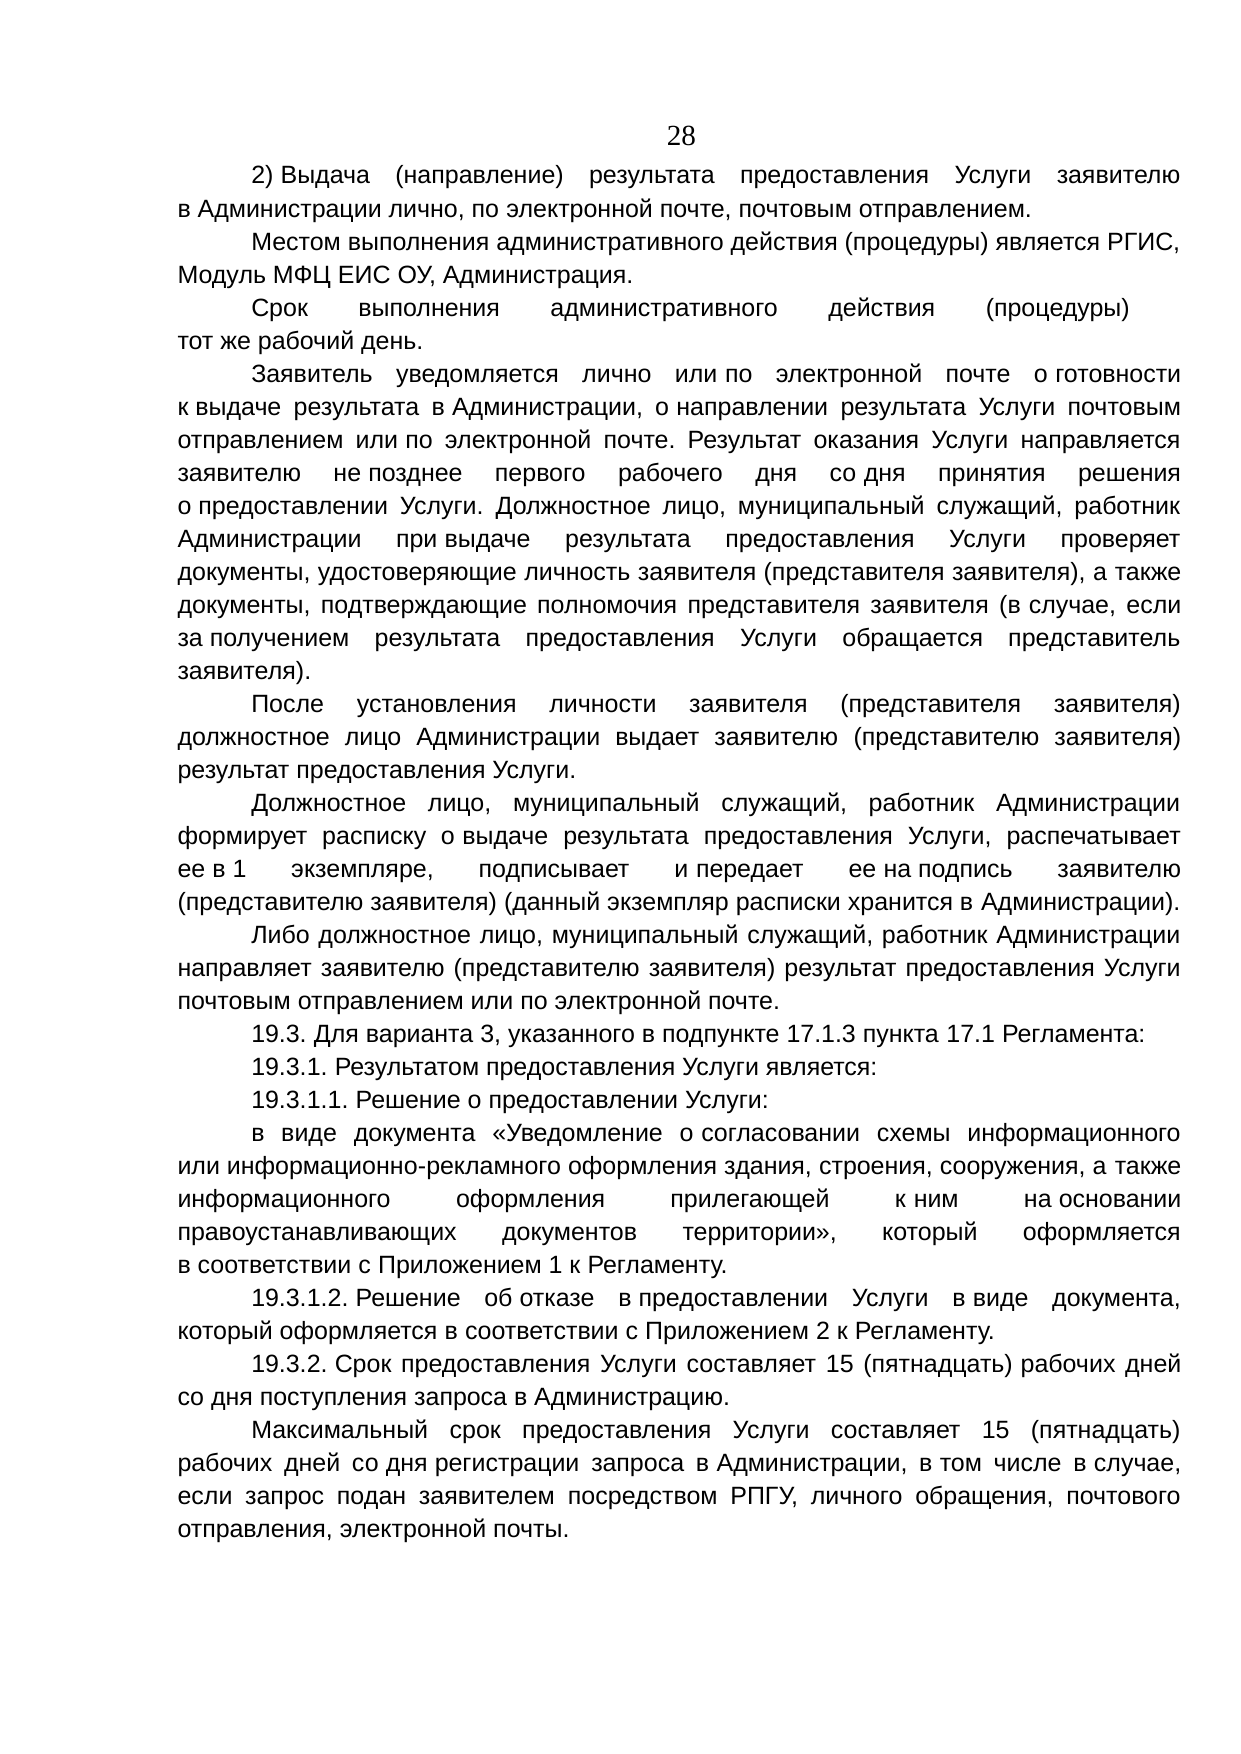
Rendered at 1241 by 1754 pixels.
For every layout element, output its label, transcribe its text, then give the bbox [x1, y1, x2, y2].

text Максимальный срок предоставления Услуги составляет 15 (пятнадцать) рабочих дней со дня регистрации запроса в Администрации, в том числе в случае, если запрос подан заявителем посредством РПГУ, личного обращения, почтового отправления, электронной почты. [177, 1415, 1181, 1543]
text в виде документа «Уведомление о согласовании схемы информационного или информационно⁠-⁠рекламного оформления здания, строения, сооружения, а также информационного оформления прилегающей к ним на основании правоустанавливающих документов территории», который оформляется в соответствии с Приложением 1 к Регламенту. [177, 1118, 1181, 1279]
text После установления личности заявителя (представителя заявителя) должностное лицо Администрации выдает заявителю (представителю заявителя) результат предоставления Услуги. [177, 689, 1181, 784]
text Либо должностное лицо, муниципальный служащий, работник Администрации направляет заявителю (представителю заявителя) результат предоставления Услуги почтовым отправлением или по электронной почте. [177, 920, 1181, 1015]
text 19.3. Для варианта 3, указанного в подпункте 17.1.3 пункта 17.1 Регламента: [177, 1019, 1181, 1048]
text 19.3.1. Результатом предоставления Услуги является: [177, 1052, 1181, 1081]
text Местом выполнения административного действия (процедуры) является РГИС, Модуль МФЦ ЕИС ОУ, Администрация. [177, 227, 1181, 288]
text Срок выполнения административного действия (процедуры) тот же рабочий день. [177, 293, 1181, 354]
text Должностное лицо, муниципальный служащий, работник Администрации формирует расписку о выдаче результата предоставления Услуги, распечатывает ее в 1 экземпляре, подписывает и передает ее на подпись заявителю (представителю заявителя) (данный экземпляр расписки хранится в Администрации). [177, 788, 1181, 916]
text Заявитель уведомляется лично или по электронной почте о готовности к выдаче результата в Администрации, о направлении результата Услуги почтовым отправлением или по электронной почте. Результат оказания Услуги направляется заявителю не позднее первого рабочего дня со дня принятия решения о предоставлении Услуги. Должностное лицо, муниципальный служащий, работник Администрации при выдаче результата предоставления Услуги проверяет документы, удостоверяющие личность заявителя (представителя заявителя), а также документы, подтверждающие полномочия представителя заявителя (в случае, если за получением результата предоставления Услуги обращается представитель заявителя). [177, 359, 1181, 684]
text 2) Выдача (направление) результата предоставления Услуги заявителю в Администрации лично, по электронной почте, почтовым отправлением. [177, 161, 1181, 222]
text 19.3.1.2. Решение об отказе в предоставлении Услуги в виде документа, который оформляется в соответствии с Приложением 2 к Регламенту. [177, 1283, 1181, 1345]
text 19.3.1.1. Решение о предоставлении Услуги: [177, 1085, 1181, 1114]
text 19.3.2. Срок предоставления Услуги составляет 15 (пятнадцать) рабочих дней со дня поступления запроса в Администрацию. [177, 1349, 1181, 1411]
